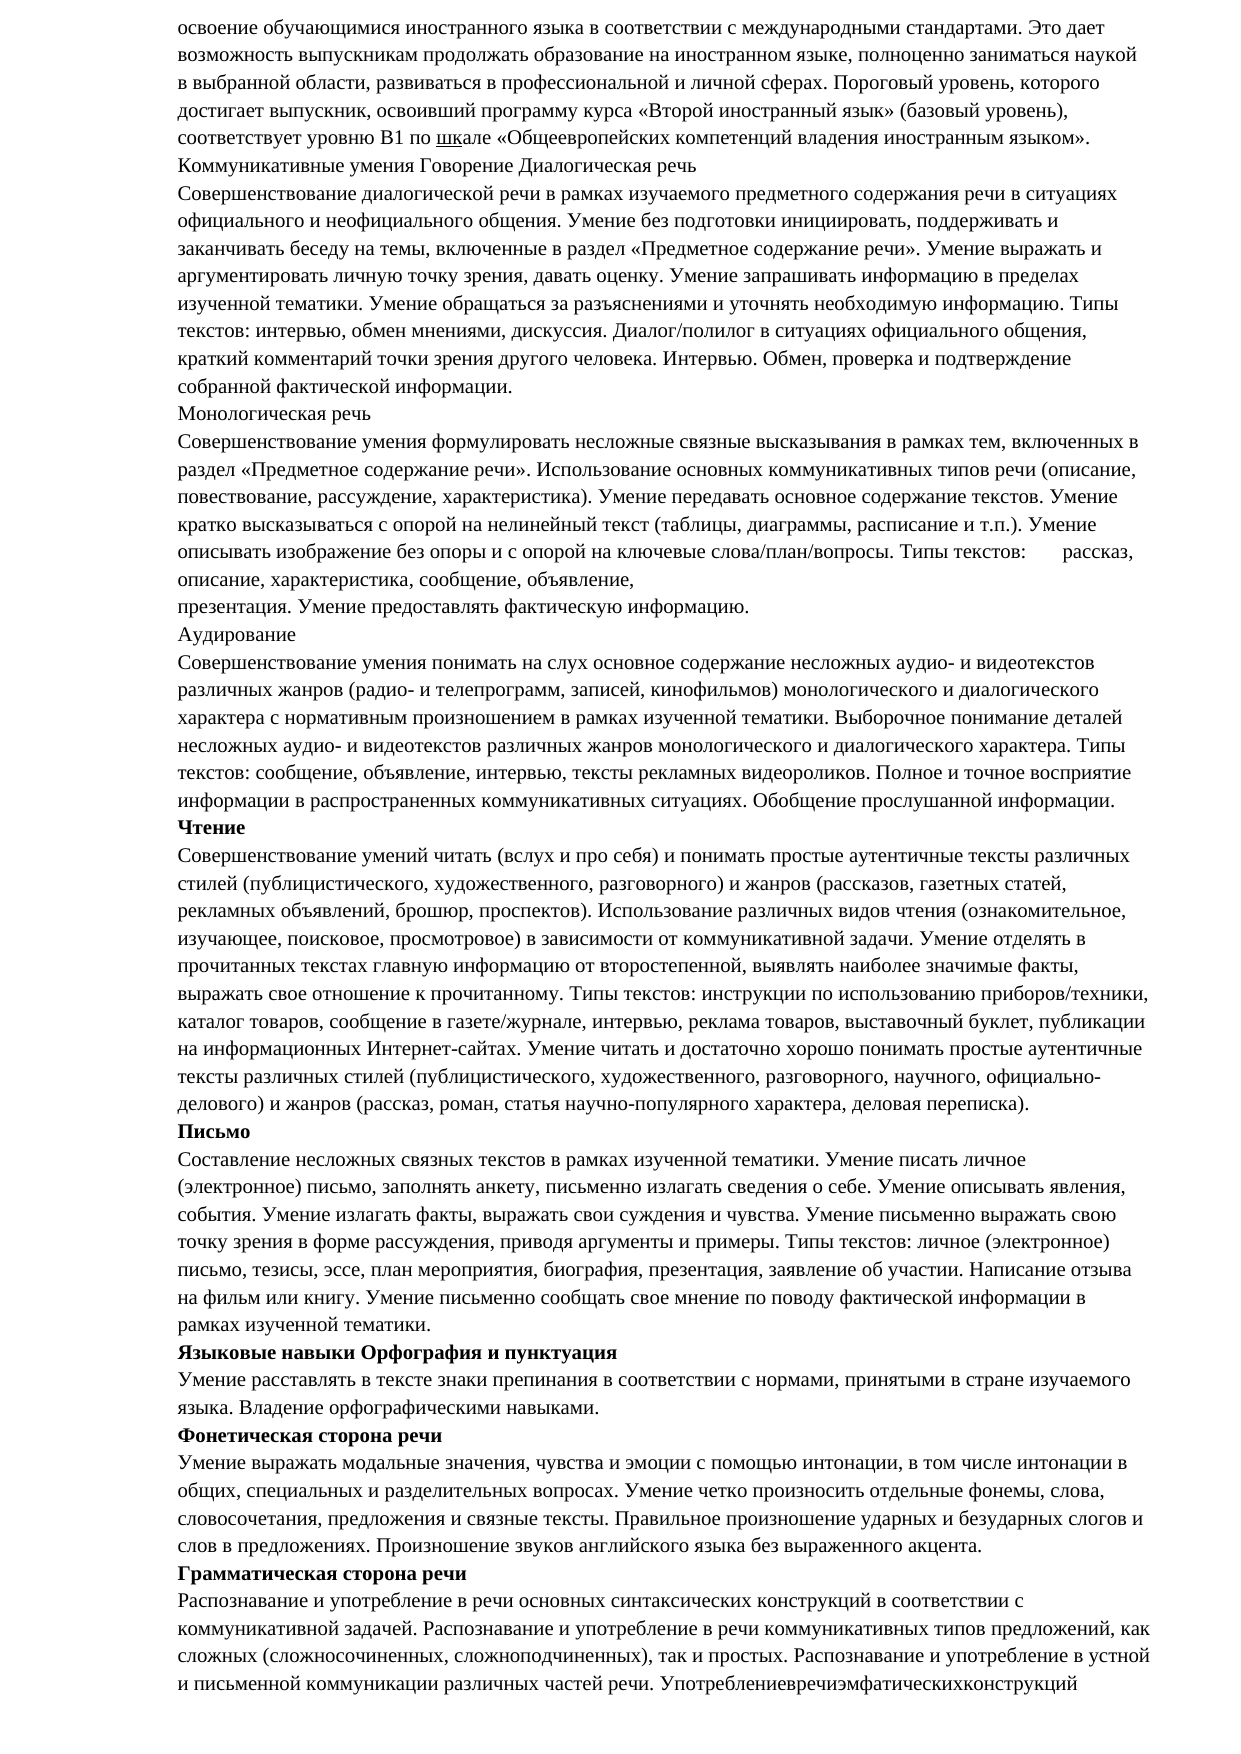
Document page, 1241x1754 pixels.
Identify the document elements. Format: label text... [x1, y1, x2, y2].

text Совершенствование диалогической речи в рамках изучаемого предметного содержания речи в ситуациях официального и неофициального общения. Умение без подготовки инициировать, поддерживать и заканчивать беседу на темы, включенные в раздел «Предметное содержание речи». Умение выражать и аргументировать личную точку зрения, давать оценку. Умение запрашивать информацию в пределах изученной тематики. Умение обращаться за разъяснениями и уточнять необходимую информацию. Типы текстов: интервью, обмен мнениями, дискуссия. Диалог/полилог в ситуациях официального общения, краткий комментарий точки зрения другого человека. Интервью. Обмен, проверка и подтверждение собранной фактической информации. [177, 180, 1152, 398]
text Умение расставлять в тексте знаки препинания в соответствии с нормами, принятыми в стране изучаемого языка. Владение орфографическими навыками. [177, 1367, 1152, 1419]
text Совершенствование умения понимать на слух основное содержание несложных аудио- и видеотекстов различных жанров (радио- и телепрограмм, записей, кинофильмов) монологического и диалогического характера с нормативным произношением в рамках изученной тематики. Выборочное понимание деталей несложных аудио- и видеотекстов различных жанров монологического и диалогического характера. Типы текстов: сообщение, объявление, интервью, тексты рекламных видеороликов. Полное и точное восприятие информации в распространенных коммуникативных ситуациях. Обобщение прослушанной информации. [177, 650, 1152, 812]
text Грамматическая сторона речи [177, 1561, 1152, 1585]
text Совершенствование умений читать (вслух и про себя) и понимать простые аутентичные тексты различных стилей (публицистического, художественного, разговорного) и жанров (рассказов, газетных статей, рекламных объявлений, брошюр, проспектов). Использование различных видов чтения (ознакомительное, изучающее, поисковое, просмотровое) в зависимости от коммуникативной задачи. Умение отделять в прочитанных текстах главную информацию от второстепенной, выявлять наиболее значимые факты, выражать свое отношение к прочитанному. Типы текстов: инструкции по использованию приборов/техники, каталог товаров, сообщение в газете/журнале, интервью, реклама товаров, выставочный буклет, публикации на информационных Интернет-сайтах. Умение читать и достаточно хорошо понимать простые аутентичные тексты различных стилей (публицистического, художественного, разговорного, научного, официально-делового) и жанров (рассказ, роман, статья научно-популярного характера, деловая переписка). [177, 843, 1152, 1115]
text Языковые навыки Орфография и пунктуация [177, 1340, 1152, 1364]
text Аудирование [177, 622, 1152, 646]
text Письмо [177, 1119, 1152, 1143]
text Составление несложных связных текстов в рамках изученной тематики. Умение писать личное (электронное) письмо, заполнять анкету, письменно излагать сведения о себе. Умение описывать явления, события. Умение излагать факты, выражать свои суждения и чувства. Умение письменно выражать свою точку зрения в форме рассуждения, приводя аргументы и примеры. Типы текстов: личное (электронное) письмо, тезисы, эссе, план мероприятия, биография, презентация, заявление об участии. Написание отзыва на фильм или книгу. Умение письменно сообщать свое мнение по поводу фактической информации в рамках изученной тематики. [177, 1147, 1152, 1336]
text Коммуникативные умения Говорение Диалогическая речь [177, 153, 1152, 177]
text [177, 15, 1152, 149]
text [177, 1588, 1152, 1695]
text Умение выражать модальные значения, чувства и эмоции с помощью интонации, в том числе интонации в общих, специальных и разделительных вопросах. Умение четко произносить отдельные фонемы, слова, словосочетания, предложения и связные тексты. Правильное произношение ударных и безударных слогов и слов в предложениях. Произношение звуков английского языка без выраженного акцента. [177, 1450, 1152, 1557]
text Совершенствование умения формулировать несложные связные высказывания в рамках тем, включенных в раздел «Предметное содержание речи». Использование основных коммуникативных типов речи (описание, повествование, рассуждение, характеристика). Умение передавать основное содержание текстов. Умение кратко высказываться с опорой на нелинейный текст (таблицы, диаграммы, расписание и т.п.). Умение описывать изображение без опоры и с опорой на ключевые слова/план/вопросы. Типы текстов: рассказ, описание, характеристика, сообщение, объявление, [177, 429, 1152, 591]
text Фонетическая сторона речи [177, 1423, 1152, 1447]
text Монологическая речь [177, 401, 1152, 425]
text Чтение [177, 815, 1152, 839]
text презентация. Умение предоставлять фактическую информацию. [177, 594, 1152, 618]
